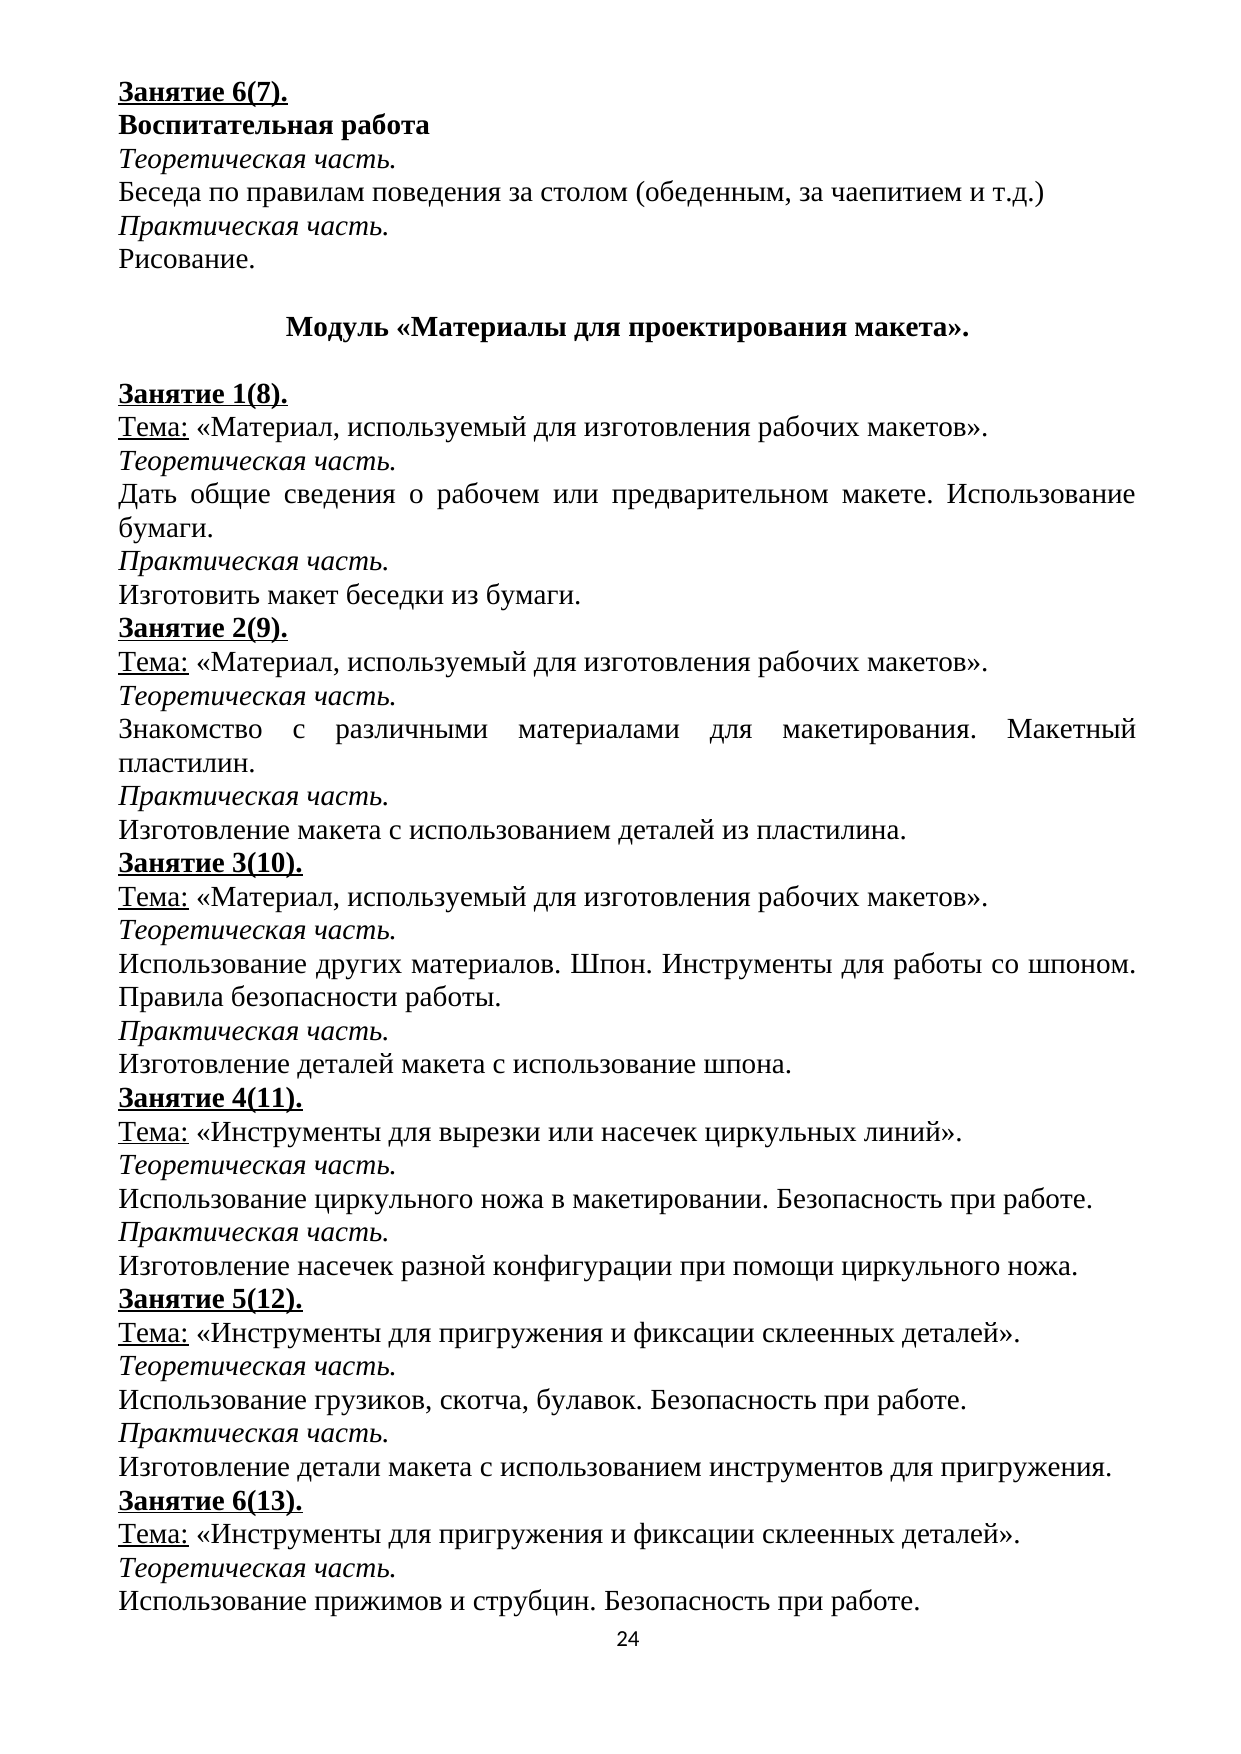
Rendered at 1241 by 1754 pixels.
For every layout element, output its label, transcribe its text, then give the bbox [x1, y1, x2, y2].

text Тема: «Материал, используемый для изготовления рабочих макетов». [118, 879, 1137, 912]
text Тема: «Инструменты для пригружения и фиксации склеенных деталей». [118, 1516, 1137, 1550]
text Теоретическая часть. [118, 443, 1137, 476]
text Теоретическая часть. [118, 678, 1137, 711]
text Изготовить макет беседки из бумаги. [118, 577, 1137, 611]
text Дать общие сведения о рабочем или предварительном макете. Использование бумаги. [118, 476, 1137, 543]
text Модуль «Материалы для проектирования макета». [118, 309, 1137, 342]
text Занятие 3(10). [118, 845, 1137, 879]
text Теоретическая часть. [118, 1147, 1137, 1181]
text Использование циркульного ножа в макетировании. Безопасность при работе. [118, 1181, 1137, 1214]
text Занятие 2(9). [118, 611, 1137, 644]
text Использование грузиков, скотча, булавок. Безопасность при работе. [118, 1382, 1137, 1416]
text Знакомство с различными материалами для макетирования. Макетный пластилин. [118, 711, 1137, 778]
text Изготовление макета с использованием деталей из пластилина. [118, 812, 1137, 845]
text Тема: «Материал, используемый для изготовления рабочих макетов». [118, 644, 1137, 678]
text Теоретическая часть. [118, 1550, 1137, 1583]
text Беседа по правилам поведения за столом (обеденным, за чаепитием и т.д.) [118, 174, 1137, 208]
text Практическая часть. [118, 543, 1137, 577]
text Занятие 4(11). [118, 1080, 1137, 1114]
text Занятие 1(8). [118, 376, 1137, 409]
text Тема: «Инструменты для вырезки или насечек циркульных линий». [118, 1114, 1137, 1147]
text Изготовление детали макета с использованием инструментов для пригружения. [118, 1449, 1137, 1483]
text Изготовление деталей макета с использование шпона. [118, 1047, 1137, 1080]
text Практическая часть. [118, 778, 1137, 812]
text Воспитательная работа [118, 107, 1137, 141]
text Занятие 6(7). [118, 74, 1137, 107]
text Рисование. [118, 242, 1137, 275]
text Теоретическая часть. [118, 1348, 1137, 1382]
text Изготовление насечек разной конфигурации при помощи циркульного ножа. [118, 1248, 1137, 1281]
text Практическая часть. [118, 1214, 1137, 1248]
text Тема: «Материал, используемый для изготовления рабочих макетов». [118, 409, 1137, 443]
text Использование других материалов. Шпон. Инструменты для работы со шпоном. Правила безопасности работы. [118, 946, 1137, 1013]
text Занятие 6(13). [118, 1483, 1137, 1516]
text Теоретическая часть. [118, 141, 1137, 174]
text Теоретическая часть. [118, 912, 1137, 946]
text Занятие 5(12). [118, 1281, 1137, 1315]
text Практическая часть. [118, 1013, 1137, 1047]
text Использование прижимов и струбцин. Безопасность при работе. [118, 1583, 1137, 1617]
text Тема: «Инструменты для пригружения и фиксации склеенных деталей». [118, 1315, 1137, 1348]
text Практическая часть. [118, 208, 1137, 242]
text Практическая часть. [118, 1416, 1137, 1449]
